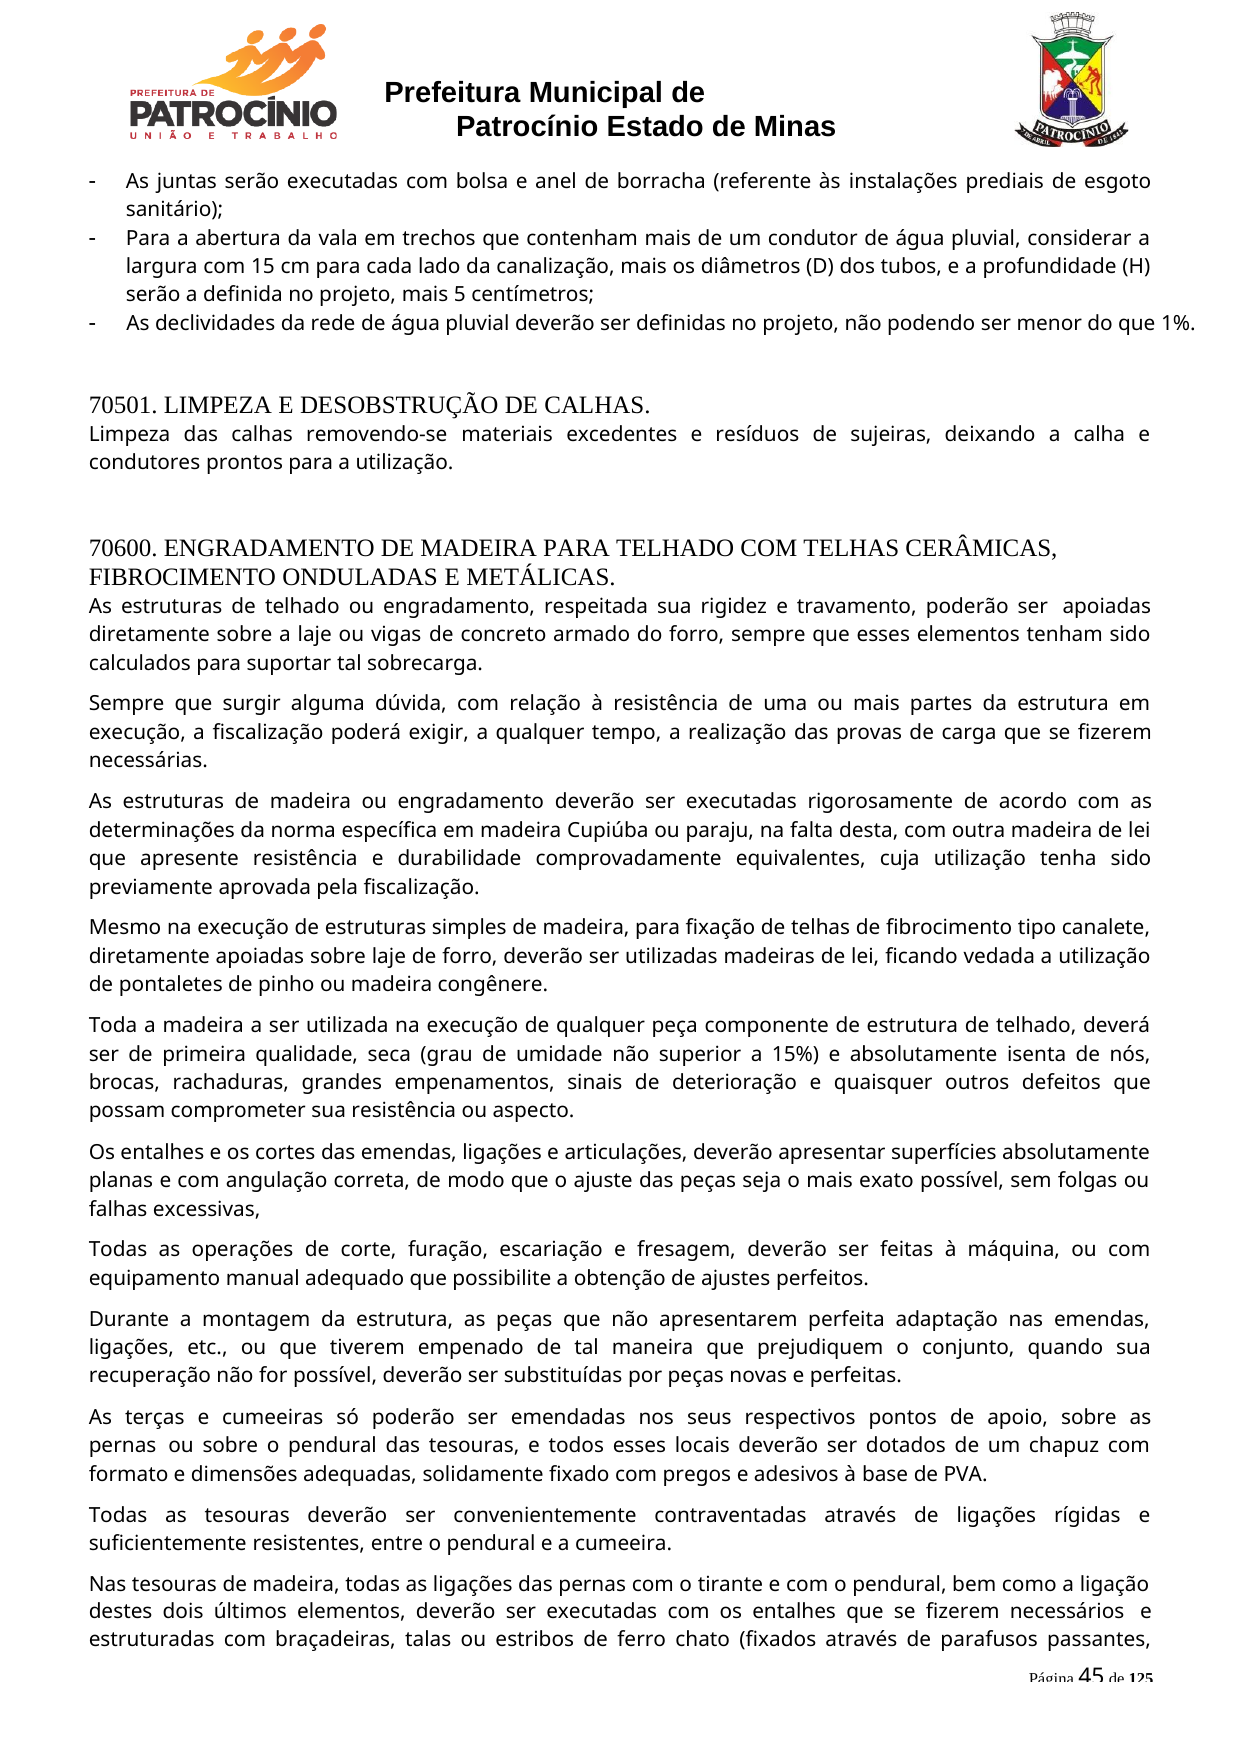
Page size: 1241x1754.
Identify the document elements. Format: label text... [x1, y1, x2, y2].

text Todas as operações de corte, furação, escariação e fresagem, deverão ser feitas à máquina, ou com equipamento manual adequado que possibilite a obtenção de ajustes perfeitos. [88, 1234, 1151, 1291]
text Toda a madeira a ser utilizada na execução de qualquer peça componente de estrutura de telhado, deverá ser de primeira qualidade, seca (grau de umidade não superior a 15%) e absolutamente isenta de nós, brocas, rachaduras, grandes empenamentos, sinais de deterioração e quaisquer outros defeitos que possam comprometer sua resistência ou aspecto. [88, 1010, 1152, 1124]
text Durante a montagem da estrutura, as peças que não apresentarem perfeita adaptação nas emendas, ligações, etc., ou que tiverem empenado de tal maneira que prejudiquem o conjunto, quando sua recuperação não for possível, deverão ser substituídas por peças novas e perfeitas. [88, 1304, 1152, 1389]
subtitle 70600. ENGRADAMENTO DE MADEIRA PARA TELHADO COM TELHAS CERÂMICAS, FIBROCIMENTO ONDULADAS E METÁLICAS. [88, 533, 1060, 591]
picture [130, 24, 337, 139]
text Mesmo na execução de estruturas simples de madeira, para fixação de telhas de fibrocimento tipo canalete, diretamente apoiadas sobre laje de forro, deverão ser utilizadas madeiras de lei, ficando vedada a utilização de pontaletes de pinho ou madeira congênere. [88, 912, 1152, 998]
text As terças e cumeeiras só poderão ser emendadas nos seus respectivos pontos de apoio, sobre as pernas ou sobre o pendural das tesouras, e todos esses locais deverão ser dotados de um chapuz com formato e dimensões adequadas, solidamente fixado com pregos e adesivos à base de PVA. [88, 1402, 1152, 1487]
subtitle 70501. LIMPEZA E DESOBSTRUÇÃO DE CALHAS. [88, 390, 1219, 419]
list As juntas serão executadas com bolsa e anel de borracha (referente às instalações prediais de esgoto sanitário); [88, 166, 1151, 223]
list As declividades da rede de água pluvial deverão ser definidas no projeto, não podendo ser menor do que 1%. [88, 308, 1219, 336]
text Limpeza das calhas removendo-se materiais excedentes e resíduos de sujeiras, deixando a calha e condutores prontos para a utilização. [88, 419, 1152, 476]
text As estruturas de madeira ou engradamento deverão ser executadas rigorosamente de acordo com as determinações da norma específica em madeira Cupiúba ou paraju, na falta desta, com outra madeira de lei que apresente resistência e durabilidade comprovadamente equivalentes, cuja utilização tenha sido previamente aprovada pela fiscalização. [88, 786, 1152, 900]
list Para a abertura da vala em trechos que contenham mais de um condutor de água pluvial, considerar a largura com 15 cm para cada lado da canalização, mais os diâmetros (D) dos tubos, e a profundidade (H) serão a definida no projeto, mais 5 centímetros; [88, 223, 1151, 308]
text As estruturas de telhado ou engradamento, respeitada sua rigidez e travamento, poderão ser apoiadas diretamente sobre a laje ou vigas de concreto armado do forro, sempre que esses elementos tenham sido calculados para suportar tal sobrecarga. [88, 591, 1152, 676]
text Os entalhes e os cortes das emendas, ligações e articulações, deverão apresentar superfícies absolutamente planas e com angulação correta, de modo que o ajuste das peças seja o mais exato possível, sem folgas ou falhas excessivas, [88, 1137, 1152, 1222]
picture [1014, 12, 1129, 147]
text Sempre que surgir alguma dúvida, com relação à resistência de uma ou mais partes da estrutura em execução, a fiscalização poderá exigir, a qualquer tempo, a realização das provas de carga que se fizerem necessárias. [88, 688, 1152, 774]
text Todas as tesouras deverão ser convenientemente contraventadas através de ligações rígidas e suficientemente resistentes, entre o pendural e a cumeeira. [88, 1500, 1152, 1557]
